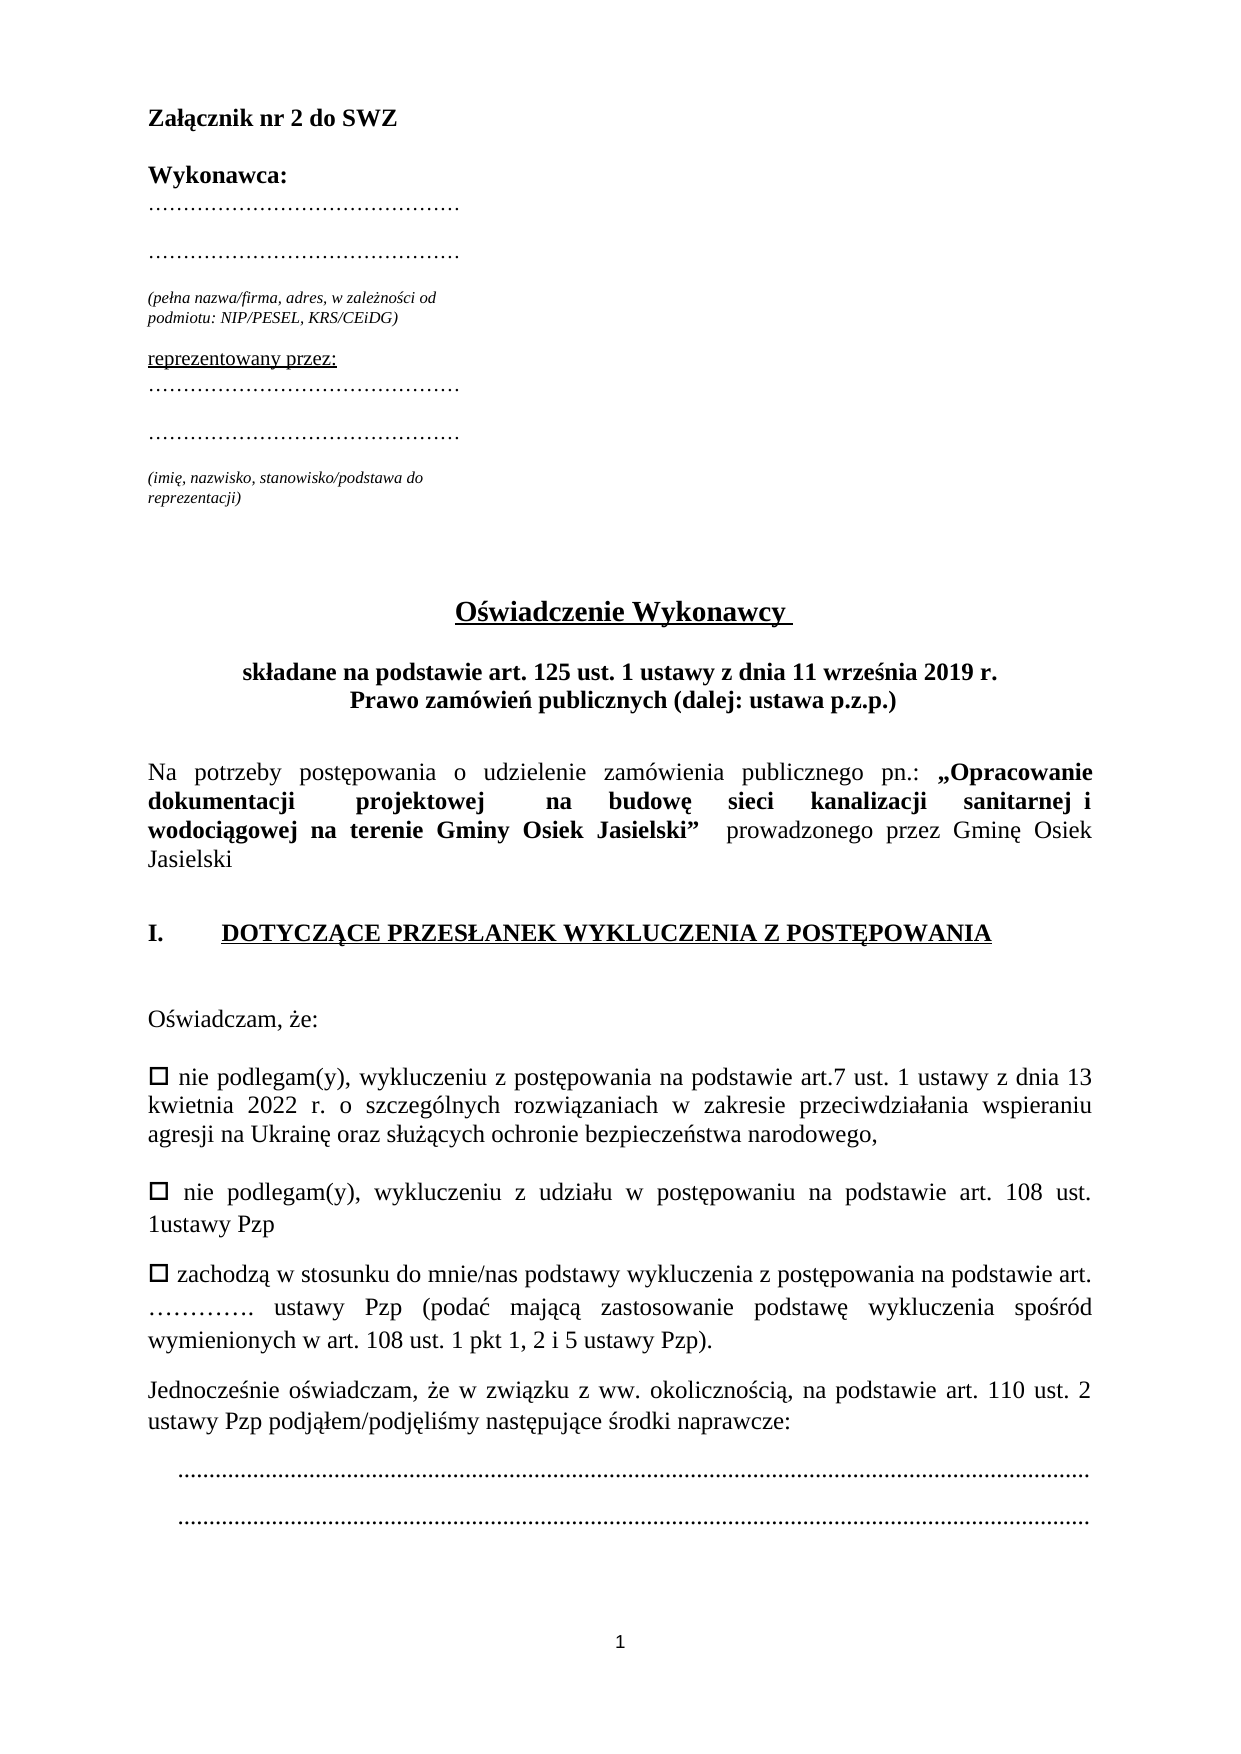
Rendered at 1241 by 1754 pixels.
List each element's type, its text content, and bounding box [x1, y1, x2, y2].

text (pełna nazwa/firma, adres, w zależności od podmiotu: NIP/PESEL, KRS/CEiDG) [148, 288, 472, 327]
text zachodzą w stosunku do mnie/nas podstawy wykluczenia z postępowania na podstawie art. …………. ustawy Pzp (podać mającą zastosowanie podstawę wykluczenia spośród wymienionych w art. 108 ust. 1 pkt 1, 2 i 5 ustawy Pzp). [148, 1259, 1093, 1354]
text ……………………………………………………………………………… [148, 371, 472, 444]
text .................................................................................................................................................. [177, 1501, 1093, 1530]
text ……………………………………………………………………………… [148, 191, 472, 263]
text (imię, nazwisko, stanowisko/podstawa do reprezentacji) [148, 468, 472, 507]
text nie podlegam(y), wykluczeniu z udziału w postępowaniu na podstawie art. 108 ust. 1ustawy Pzp [148, 1177, 1093, 1238]
list DOTYCZĄCE PRZESŁANEK WYKLUCZENIA Z POSTĘPOWANIA [148, 918, 1093, 947]
text Załącznik nr 2 do SWZ [148, 103, 1093, 132]
text Oświadczenie Wykonawcy [148, 594, 1093, 627]
text Prawo zamówień publicznych (dalej: ustawa p.z.p.) [148, 686, 1093, 714]
text Oświadczam, że: [148, 1004, 1093, 1033]
text Wykonawca: [148, 160, 1093, 189]
text składane na podstawie art. 125 ust. 1 ustawy z dnia 11 września 2019 r. [148, 657, 1093, 686]
text Jednocześnie oświadczam, że w związku z ww. okolicznością, na podstawie art. 110 ust. 2 ustawy Pzp podjąłem/podjęliśmy następujące środki naprawcze: [148, 1375, 1093, 1435]
text Na potrzeby postępowania o udzielenie zamówienia publicznego pn.: „Opracowanie dokumentacji projektowej na budowę sieci kanalizacji sanitarnej i wodociągowej na terenie Gminy Osiek Jasielski” prowadzonego przez Gminę Osiek Jasielski [148, 757, 1093, 872]
text reprezentowany przez: [148, 346, 1093, 369]
text nie podlegam(y), wykluczeniu z postępowania na podstawie art.7 ust. 1 ustawy z dnia 13 kwietnia 2022 r. o szczególnych rozwiązaniach w zakresie przeciwdziałania wspieraniu agresji na Ukrainę oraz służących ochronie bezpieczeństwa narodowego, [148, 1062, 1093, 1148]
text .................................................................................................................................................. [177, 1454, 1093, 1482]
